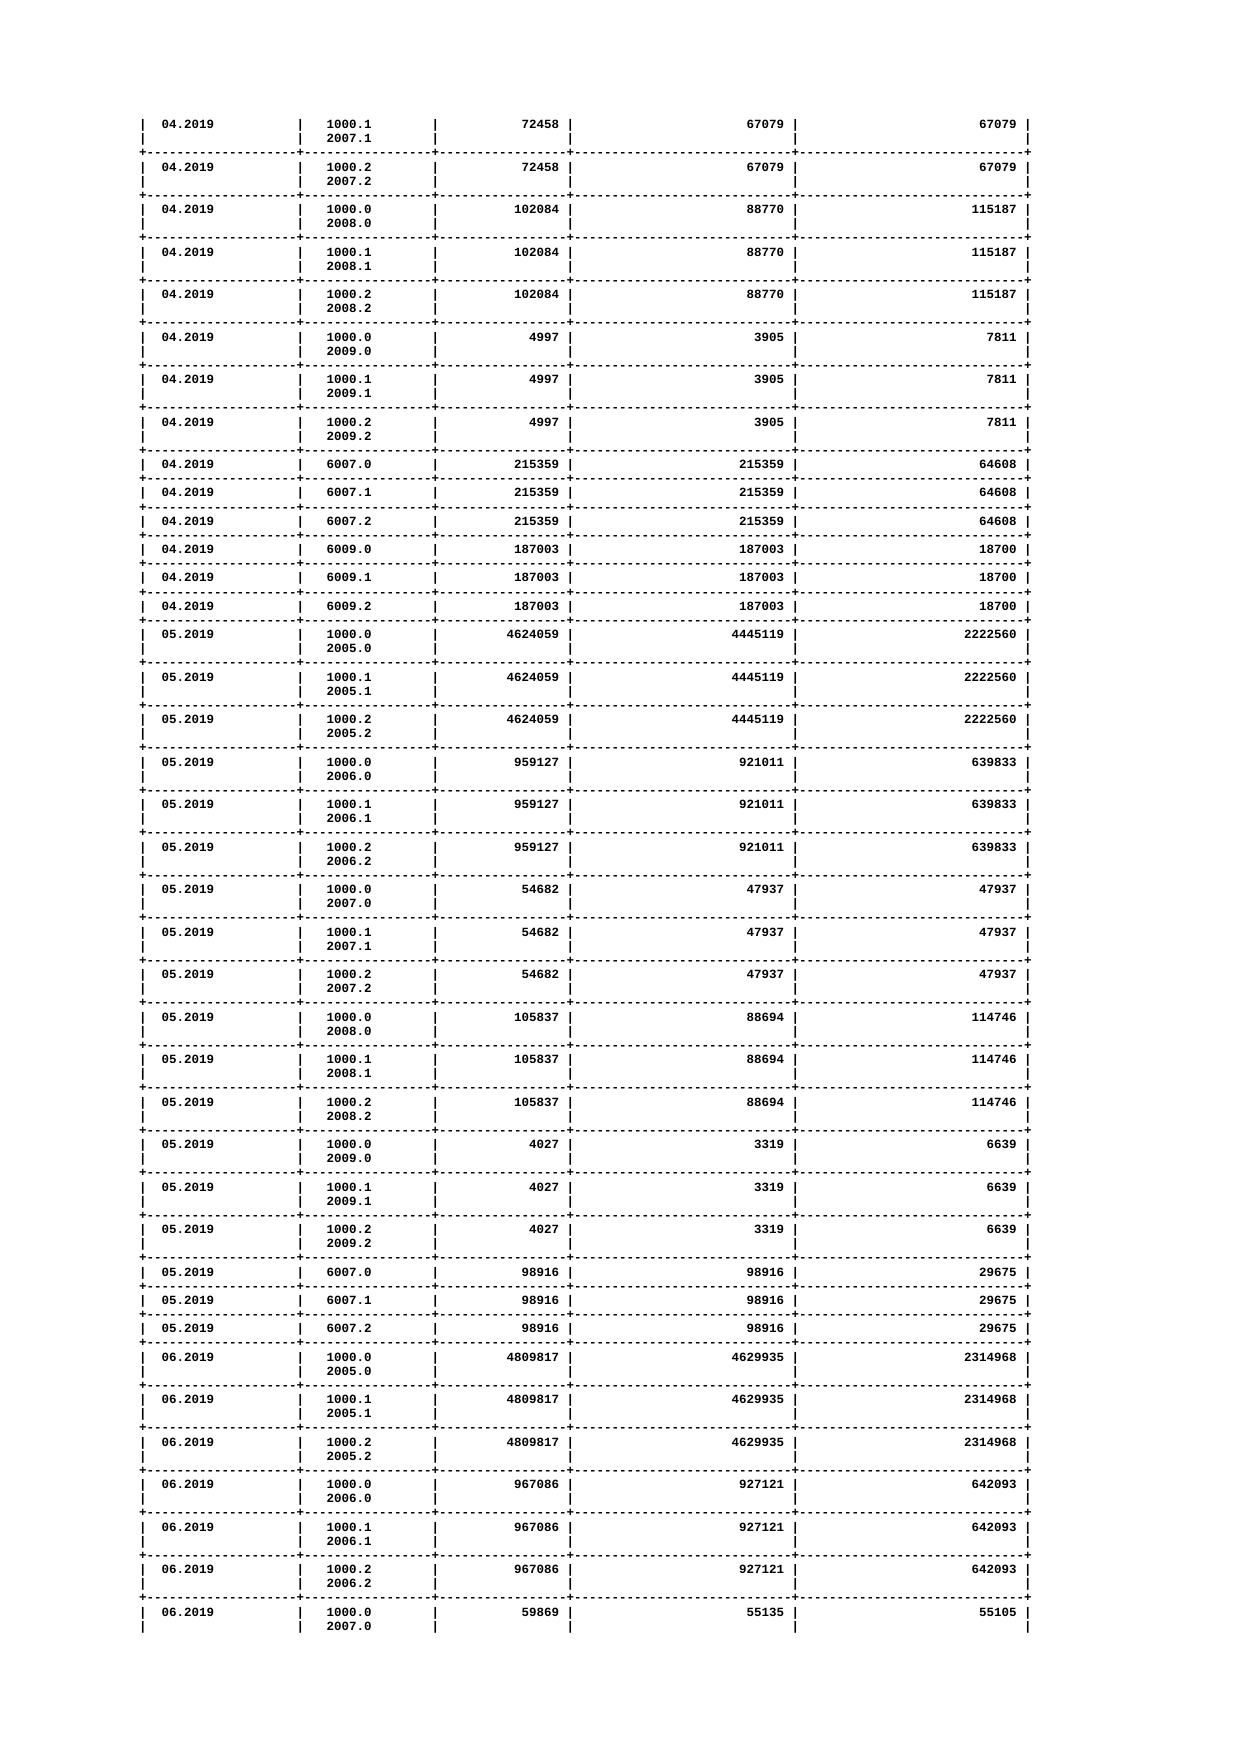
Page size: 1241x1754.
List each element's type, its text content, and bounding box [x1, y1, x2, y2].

text +--------------------+-----------------+-----------------+-----------------------------+------------------------------+ [139, 1379, 1101, 1393]
text | 04.2019 | 1000.1 | 102084 | 88770 | 115187 | [139, 246, 1101, 260]
text | | 2007.0 | | | | [139, 897, 1101, 911]
text | 05.2019 | 1000.0 | 959127 | 921011 | 639833 | [139, 756, 1101, 770]
text | | 2005.2 | | | | [139, 727, 1101, 741]
text | 04.2019 | 6007.0 | 215359 | 215359 | 64608 | [139, 458, 1101, 472]
text | | 2007.1 | | | | [139, 132, 1101, 146]
text | 06.2019 | 1000.0 | 967086 | 927121 | 642093 | [139, 1478, 1101, 1492]
text +--------------------+-----------------+-----------------+-----------------------------+------------------------------+ [139, 1421, 1101, 1436]
text | 04.2019 | 1000.1 | 72458 | 67079 | 67079 | [139, 118, 1101, 132]
text +--------------------+-----------------+-----------------+-----------------------------+------------------------------+ [139, 911, 1101, 926]
text +--------------------+-----------------+-----------------+-----------------------------+------------------------------+ [139, 954, 1101, 968]
text | | 2007.2 | | | | [139, 175, 1101, 189]
text +--------------------+-----------------+-----------------+-----------------------------+------------------------------+ [139, 1081, 1101, 1096]
text | | 2008.2 | | | | [139, 302, 1101, 316]
text | 05.2019 | 1000.0 | 4027 | 3319 | 6639 | [139, 1138, 1101, 1152]
text +--------------------+-----------------+-----------------+-----------------------------+------------------------------+ [139, 699, 1101, 713]
text | | 2005.0 | | | | [139, 642, 1101, 656]
text | 05.2019 | 6007.1 | 98916 | 98916 | 29675 | [139, 1294, 1101, 1308]
text | 05.2019 | 1000.2 | 105837 | 88694 | 114746 | [139, 1096, 1101, 1110]
text +--------------------+-----------------+-----------------+-----------------------------+------------------------------+ [139, 231, 1101, 246]
text +--------------------+-----------------+-----------------+-----------------------------+------------------------------+ [139, 741, 1101, 756]
text | 04.2019 | 6009.2 | 187003 | 187003 | 18700 | [139, 600, 1101, 614]
text +--------------------+-----------------+-----------------+-----------------------------+------------------------------+ [139, 614, 1101, 628]
text +--------------------+-----------------+-----------------+-----------------------------+------------------------------+ [139, 826, 1101, 841]
text | 06.2019 | 1000.0 | 4809817 | 4629935 | 2314968 | [139, 1351, 1101, 1365]
text | 04.2019 | 1000.2 | 72458 | 67079 | 67079 | [139, 161, 1101, 175]
text +--------------------+-----------------+-----------------+-----------------------------+------------------------------+ [139, 1166, 1101, 1181]
text +--------------------+-----------------+-----------------+-----------------------------+------------------------------+ [139, 444, 1101, 458]
text +--------------------+-----------------+-----------------+-----------------------------+------------------------------+ [139, 1280, 1101, 1294]
text | 06.2019 | 1000.1 | 4809817 | 4629935 | 2314968 | [139, 1393, 1101, 1407]
text | | 2008.1 | | | | [139, 1067, 1101, 1081]
text | 05.2019 | 1000.1 | 959127 | 921011 | 639833 | [139, 798, 1101, 812]
text | 06.2019 | 1000.1 | 967086 | 927121 | 642093 | [139, 1521, 1101, 1535]
text | 05.2019 | 1000.1 | 105837 | 88694 | 114746 | [139, 1053, 1101, 1067]
text | 05.2019 | 1000.2 | 54682 | 47937 | 47937 | [139, 968, 1101, 982]
text | 04.2019 | 6007.2 | 215359 | 215359 | 64608 | [139, 515, 1101, 529]
text | | 2006.0 | | | | [139, 1492, 1101, 1506]
text | | 2005.0 | | | | [139, 1365, 1101, 1379]
text | 05.2019 | 1000.0 | 54682 | 47937 | 47937 | [139, 883, 1101, 897]
text | 05.2019 | 1000.1 | 4027 | 3319 | 6639 | [139, 1181, 1101, 1195]
text | | 2007.1 | | | | [139, 940, 1101, 954]
text | | 2009.0 | | | | [139, 1152, 1101, 1166]
text | | 2005.1 | | | | [139, 685, 1101, 699]
text +--------------------+-----------------+-----------------+-----------------------------+------------------------------+ [139, 529, 1101, 543]
text | 06.2019 | 1000.0 | 59869 | 55135 | 55105 | [139, 1606, 1101, 1620]
text | 06.2019 | 1000.2 | 967086 | 927121 | 642093 | [139, 1563, 1101, 1577]
text +--------------------+-----------------+-----------------+-----------------------------+------------------------------+ [139, 316, 1101, 331]
text | | 2005.1 | | | | [139, 1407, 1101, 1421]
text | | 2009.0 | | | | [139, 345, 1101, 359]
text +--------------------+-----------------+-----------------+-----------------------------+------------------------------+ [139, 501, 1101, 515]
text | 04.2019 | 1000.2 | 4997 | 3905 | 7811 | [139, 416, 1101, 430]
text +--------------------+-----------------+-----------------+-----------------------------+------------------------------+ [139, 1308, 1101, 1322]
text | | 2006.1 | | | | [139, 1535, 1101, 1549]
text +--------------------+-----------------+-----------------+-----------------------------+------------------------------+ [139, 1039, 1101, 1053]
text +--------------------+-----------------+-----------------+-----------------------------+------------------------------+ [139, 557, 1101, 571]
text | | 2006.1 | | | | [139, 812, 1101, 826]
text | 04.2019 | 1000.0 | 102084 | 88770 | 115187 | [139, 203, 1101, 217]
text | 05.2019 | 1000.2 | 959127 | 921011 | 639833 | [139, 841, 1101, 855]
text +--------------------+-----------------+-----------------+-----------------------------+------------------------------+ [139, 869, 1101, 883]
text +--------------------+-----------------+-----------------+-----------------------------+------------------------------+ [139, 1209, 1101, 1223]
text | | 2006.2 | | | | [139, 855, 1101, 869]
text | | 2009.2 | | | | [139, 1237, 1101, 1251]
text +--------------------+-----------------+-----------------+-----------------------------+------------------------------+ [139, 401, 1101, 416]
text | 04.2019 | 1000.1 | 4997 | 3905 | 7811 | [139, 373, 1101, 387]
text | 04.2019 | 6007.1 | 215359 | 215359 | 64608 | [139, 486, 1101, 501]
text | | 2008.2 | | | | [139, 1110, 1101, 1124]
text | 05.2019 | 1000.0 | 4624059 | 4445119 | 2222560 | [139, 628, 1101, 642]
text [139, 1591, 1101, 1606]
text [139, 146, 1101, 161]
text | | 2009.1 | | | | [139, 1195, 1101, 1209]
text +--------------------+-----------------+-----------------+-----------------------------+------------------------------+ [139, 996, 1101, 1011]
text | | 2009.2 | | | | [139, 430, 1101, 444]
text +--------------------+-----------------+-----------------+-----------------------------+------------------------------+ [139, 1251, 1101, 1266]
text +--------------------+-----------------+-----------------+-----------------------------+------------------------------+ [139, 472, 1101, 486]
text +--------------------+-----------------+-----------------+-----------------------------+------------------------------+ [139, 1336, 1101, 1351]
text | | 2007.2 | | | | [139, 982, 1101, 996]
text | | 2008.0 | | | | [139, 1025, 1101, 1039]
text +--------------------+-----------------+-----------------+-----------------------------+------------------------------+ [139, 189, 1101, 203]
text | | 2005.2 | | | | [139, 1450, 1101, 1464]
text | 05.2019 | 6007.0 | 98916 | 98916 | 29675 | [139, 1266, 1101, 1280]
text +--------------------+-----------------+-----------------+-----------------------------+------------------------------+ [139, 1506, 1101, 1521]
text +--------------------+-----------------+-----------------+-----------------------------+------------------------------+ [139, 1464, 1101, 1478]
text +--------------------+-----------------+-----------------+-----------------------------+------------------------------+ [139, 1549, 1101, 1563]
text | 05.2019 | 1000.1 | 54682 | 47937 | 47937 | [139, 926, 1101, 940]
text | | 2009.1 | | | | [139, 387, 1101, 401]
text | | 2008.1 | | | | [139, 260, 1101, 274]
text +--------------------+-----------------+-----------------+-----------------------------+------------------------------+ [139, 359, 1101, 373]
text | | 2006.0 | | | | [139, 770, 1101, 784]
text | | 2006.2 | | | | [139, 1577, 1101, 1591]
text +--------------------+-----------------+-----------------+-----------------------------+------------------------------+ [139, 274, 1101, 288]
text +--------------------+-----------------+-----------------+-----------------------------+------------------------------+ [139, 1124, 1101, 1138]
text | 05.2019 | 1000.2 | 4624059 | 4445119 | 2222560 | [139, 713, 1101, 727]
text +--------------------+-----------------+-----------------+-----------------------------+------------------------------+ [139, 656, 1101, 671]
text | 05.2019 | 1000.0 | 105837 | 88694 | 114746 | [139, 1011, 1101, 1025]
text | 04.2019 | 6009.1 | 187003 | 187003 | 18700 | [139, 571, 1101, 586]
text | 06.2019 | 1000.2 | 4809817 | 4629935 | 2314968 | [139, 1436, 1101, 1450]
text | | 2008.0 | | | | [139, 217, 1101, 231]
text | 04.2019 | 1000.2 | 102084 | 88770 | 115187 | [139, 288, 1101, 302]
text | 05.2019 | 1000.1 | 4624059 | 4445119 | 2222560 | [139, 671, 1101, 685]
text | | 2007.0 | | | | [139, 1620, 1101, 1634]
text +--------------------+-----------------+-----------------+-----------------------------+------------------------------+ [139, 586, 1101, 600]
text | 05.2019 | 6007.2 | 98916 | 98916 | 29675 | [139, 1322, 1101, 1336]
text | 04.2019 | 6009.0 | 187003 | 187003 | 18700 | [139, 543, 1101, 557]
text | 05.2019 | 1000.2 | 4027 | 3319 | 6639 | [139, 1223, 1101, 1237]
text +--------------------+-----------------+-----------------+-----------------------------+------------------------------+ [139, 784, 1101, 798]
text | 04.2019 | 1000.0 | 4997 | 3905 | 7811 | [139, 331, 1101, 345]
